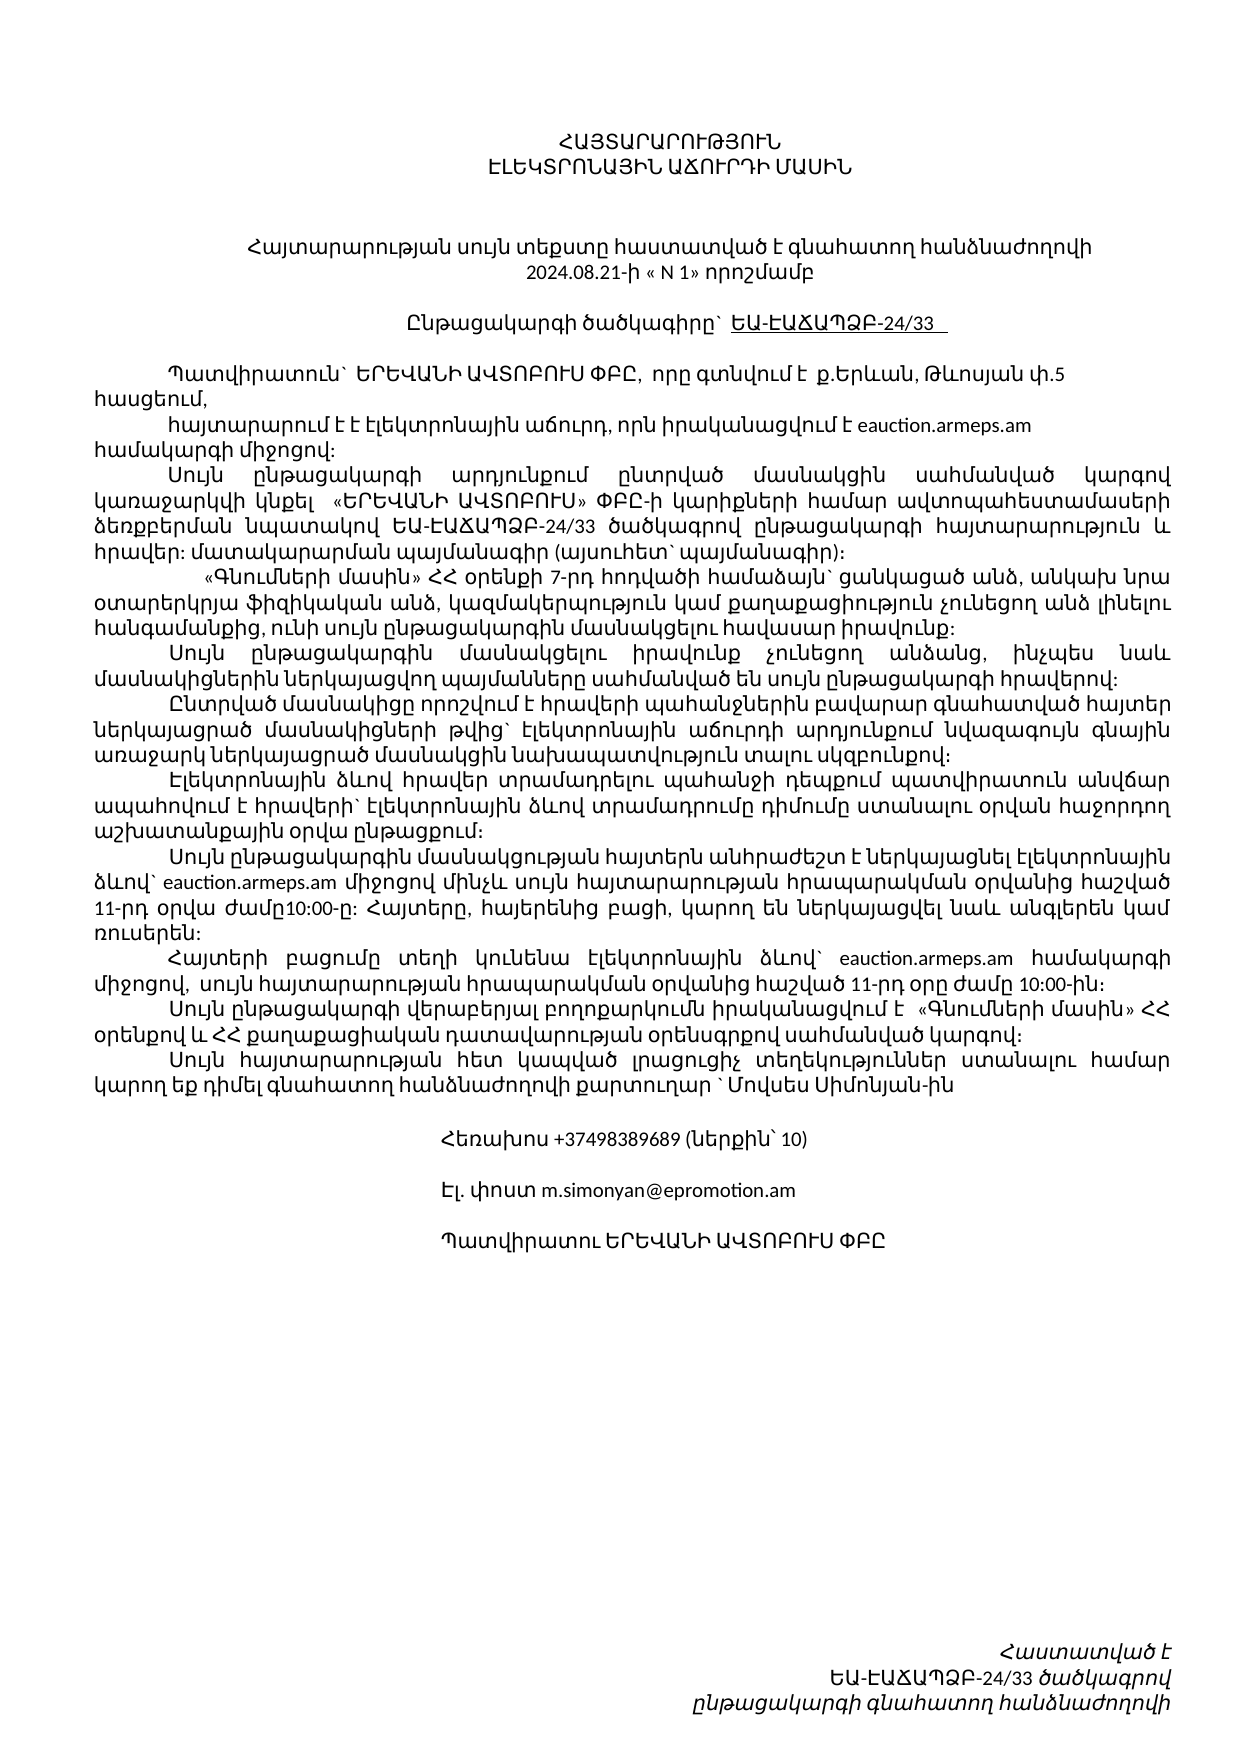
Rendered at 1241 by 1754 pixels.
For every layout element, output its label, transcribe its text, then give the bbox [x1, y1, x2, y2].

text Հեռախոս +37498389689 (ներքին՝ 10) [94, 1126, 1171, 1152]
text Սույն ընթացակարգի արդյունքում ընտրված մասնակցին սահմանված կարգով կառաջարկվի կնքել «ԵՐԵՎԱՆԻ ԱՎՏՈԲՈՒՍ» ՓԲԸ-ի կարիքների համար ավտոպահեստամասերի ձեռքբերման նպատակով ԵԱ-ԷԱՃԱՊՁԲ-24/33 ծածկագրով ընթացակարգի հայտարարություն և հրավեր: մատակարարման պայմանագիր (այսուհետ` պայմանագիր)։ [94, 463, 1171, 564]
text ՀԱՅՏԱՐԱՐՈՒԹՅՈՒՆ [94, 129, 1171, 154]
text Էլեկտրոնային ձևով հրավեր տրամադրելու պահանջի դեպքում պատվիրատուն անվճար ապահովում է հրավերի` էլեկտրոնային ձևով տրամադրումը դիմումը ստանալու օրվան հաջորդող աշխատանքային օրվա ընթացքում։ [94, 768, 1171, 844]
text ԵԱ-ԷԱՃԱՊՁԲ-24/33 ծածկագրով [94, 1665, 1171, 1690]
text Էլ. փոստ m.simonyan@epromotion.am [94, 1177, 1171, 1203]
text Հայտարարության սույն տեքստը հաստատված է գնահատող հանձնաժողովի [94, 234, 1171, 259]
text ԷԼԵԿՏՐՈՆԱՅԻՆ ԱՃՈՒՐԴԻ ՄԱՍԻՆ [94, 154, 1171, 180]
text Սույն ընթացակարգին մասնակցության հայտերն անհրաժեշտ է ներկայացնել էլեկտրոնային ձևով` eauction.armeps.am միջոցով մինչև սույն հայտարարության հրապարակման օրվանից հաշված 11-րդ օրվա ժամը10:00-ը: Հայտերը, հայերենից բացի, կարող են ներկայացվել նաև անգլերեն կամ ռուսերեն: [94, 844, 1171, 946]
text ընթացակարգի գնահատող հանձնաժողովի [94, 1690, 1171, 1716]
text Սույն հայտարարության հետ կապված լրացուցիչ տեղեկություններ ստանալու համար կարող եք դիմել գնահատող հանձնաժողովի քարտուղար ` Մովսես Սիմոնյան-ին [94, 1047, 1171, 1098]
text հայտարարում է է էլեկտրոնային աճուրդ, որն իրականացվում է eauction.armeps.am համակարգի միջոցով: [94, 412, 1171, 463]
text Ընտրված մասնակիցը որոշվում է հրավերի պահանջներին բավարար գնահատված հայտեր ներկայացրած մասնակիցների թվից` էլեկտրոնային աճուրդի արդյունքում նվազագույն գնային առաջարկ ներկայացրած մասնակցին նախապատվություն տալու սկզբունքով։ [94, 691, 1171, 768]
text Հաստատված է [94, 1639, 1171, 1665]
text «Գնումների մասին» ՀՀ օրենքի 7-րդ հոդվածի համաձայն` ցանկացած անձ, անկախ նրա օտարերկրյա ֆիզիկական անձ, կազմակերպություն կամ քաղաքացիություն չունեցող անձ լինելու հանգամանքից, ունի սույն ընթացակարգին մասնակցելու հավասար իրավունք: [94, 564, 1171, 641]
text 2024.08.21 -ի « N 1» որոշմամբ [94, 259, 1171, 285]
text Հայտերի բացումը տեղի կունենա էլեկտրոնային ձևով` eauction.armeps.am համակարգի միջոցով, սույն հայտարարության հրապարակման օրվանից հաշված 11-րդ օրը ժամը 10:00-ին։ [94, 946, 1171, 996]
text Պատվիրատու ԵՐԵՎԱՆԻ ԱՎՏՈԲՈՒՍ ՓԲԸ [94, 1228, 1171, 1253]
text Սույն ընթացակարգին մասնակցելու իրավունք չունեցող անձանց, ինչպես նաև մասնակիցներին ներկայացվող պայմանները սահմանված են սույն ընթացակարգի հրավերով: [94, 641, 1171, 691]
text Սույն ընթացակարգի վերաբերյալ բողոքարկումն իրականացվում է «Գնումների մասին» ՀՀ օրենքով և ՀՀ քաղաքացիական դատավարության օրենսգրքով սահմանված կարգով։ [94, 996, 1171, 1047]
text Պատվիրատուն` ԵՐԵՎԱՆԻ ԱՎՏՈԲՈՒՍ ՓԲԸ, որը գտնվում է ք.Երևան, Թևոսյան փ.5 հասցեում, [94, 361, 1171, 412]
text Ընթացակարգի ծածկագիրը` ԵԱ-ԷԱՃԱՊՁԲ-24/33 [94, 310, 1171, 336]
